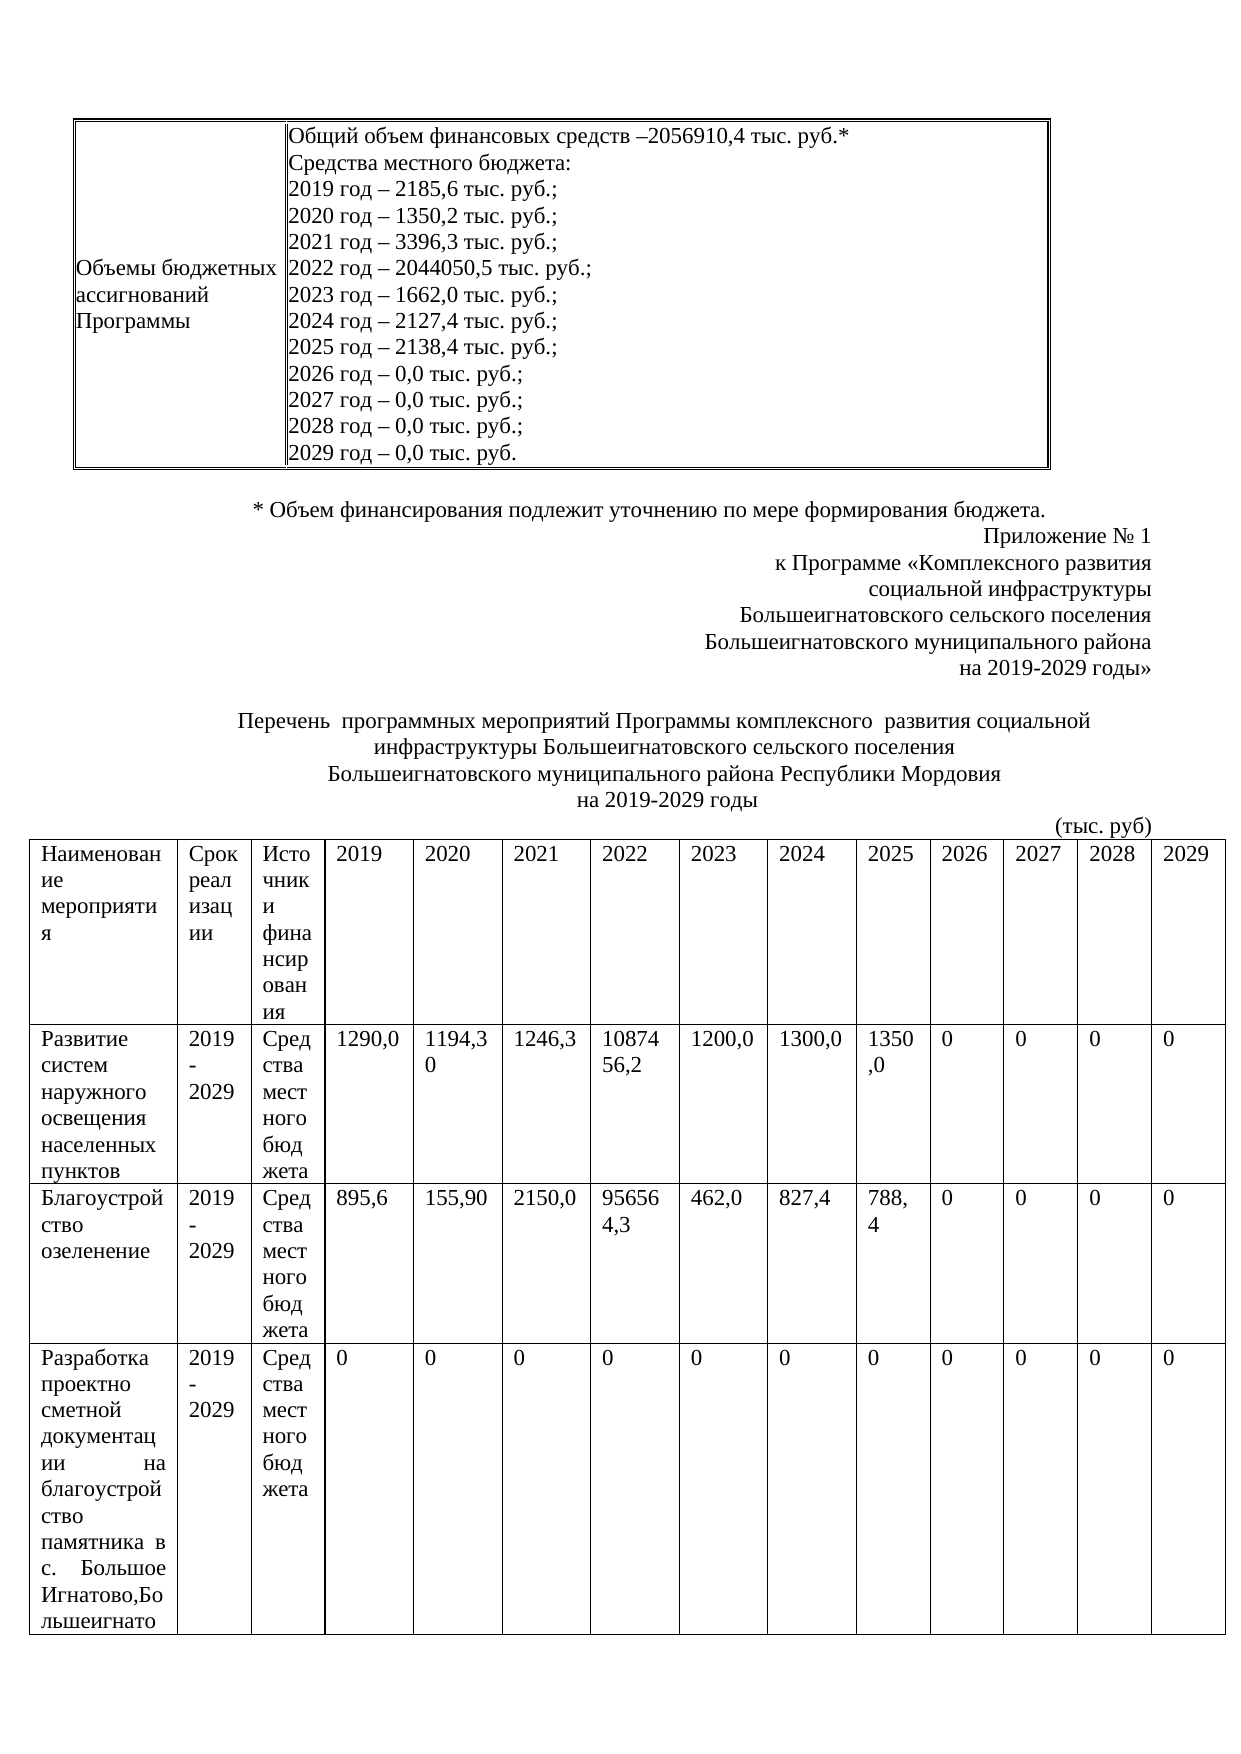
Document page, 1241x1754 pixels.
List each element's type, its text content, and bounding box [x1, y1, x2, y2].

table_cell 0 [1004, 1025, 1077, 1183]
text Перечень программных мероприятий Программы комплексного развития социальной инфраструктуры Большеигнатовского сельского поселения [177, 707, 1152, 759]
text на 2019-2029 годы» [177, 654, 1152, 681]
table_cell 0 [1152, 1184, 1225, 1342]
table_cell 0 [1004, 1344, 1077, 1633]
table_cell 956564,3 [591, 1184, 679, 1342]
text к Программе «Комплексного развития [177, 549, 1152, 575]
table_cell 0 [768, 1344, 856, 1633]
table_cell 1246,3 [503, 1025, 590, 1183]
table_cell 1087456,2 [591, 1025, 679, 1183]
text Большеигнатовского муниципального района Республики Мордовия [177, 759, 1152, 786]
table_cell 895,6 [326, 1184, 413, 1342]
text Большеигнатовского муниципального района [177, 628, 1152, 654]
table_cell 1350,0 [857, 1025, 930, 1183]
table_header 2025 [857, 840, 930, 1024]
table_cell 0 [931, 1025, 1003, 1183]
table_cell 0 [1078, 1184, 1151, 1342]
table_cell 0 [931, 1344, 1003, 1633]
table_cell Общий объем финансовых средств –2056910,4 тыс. руб.* Средства местного бюджета: 2019 год – 2185,6 тыс. руб.; 2020 год – 1350,2 тыс. руб.; 2021 год – 3396,3 тыс. руб.; 2022 год – 2044050,5 тыс. руб.; 2023 год – 1662,0 тыс. руб.; 2024 год – 2127,4 тыс. руб.; 2025 год – 2138,4 тыс. руб.; 2026 год – 0,0 тыс. руб.; 2027 год – 0,0 тыс. руб.; 2028 год – 0,0 тыс. руб.; 2029 год – 0,0 тыс. руб. [287, 122, 1047, 466]
table_cell 1194,30 [414, 1025, 502, 1183]
table_cell 2019- 2029 [178, 1025, 251, 1183]
text социальной инфраструктуры [177, 575, 1152, 601]
table_header 2023 [680, 840, 767, 1024]
table_header 2020 [414, 840, 502, 1024]
table_header Наименование мероприятия [30, 840, 177, 1024]
table_cell 0 [591, 1344, 679, 1633]
table_cell 0 [1004, 1184, 1077, 1342]
table_cell 827,4 [768, 1184, 856, 1342]
table_header Срок реализации [178, 840, 251, 1024]
table_header 2021 [503, 840, 590, 1024]
table_cell 0 [1152, 1344, 1225, 1633]
table_cell 0 [414, 1344, 502, 1633]
table_cell Развитие систем наружного освещения населенных пунктов [30, 1025, 177, 1183]
text на 2019-2029 годы [177, 786, 1152, 812]
table_cell 2150,0 [503, 1184, 590, 1342]
table_cell 2019- 2029 [178, 1184, 251, 1342]
table_cell 0 [1152, 1025, 1225, 1183]
table_cell 1300,0 [768, 1025, 856, 1183]
table_header 2019 [326, 840, 413, 1024]
table_cell 462,0 [680, 1184, 767, 1342]
table_cell Благоустройство озеленение [30, 1184, 177, 1342]
table_cell 0 [503, 1344, 590, 1633]
table_cell 0 [326, 1344, 413, 1633]
table_cell Средства местного бюджета [252, 1025, 324, 1183]
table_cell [30, 1344, 177, 1633]
table_cell 1290,0 [326, 1025, 413, 1183]
table_header 2024 [768, 840, 856, 1024]
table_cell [252, 1344, 324, 1633]
text (тыс. руб) [177, 812, 1152, 839]
table_header 2027 [1004, 840, 1077, 1024]
table_cell Средства местного бюджета [252, 1184, 324, 1342]
table_cell 0 [931, 1184, 1003, 1342]
table_header 2028 [1078, 840, 1151, 1024]
table_header 2026 [931, 840, 1003, 1024]
table_header 2029 [1152, 840, 1225, 1024]
table_cell 788,4 [857, 1184, 930, 1342]
table_cell Объемы бюджетных ассигнований Программы [76, 122, 287, 466]
table_cell 0 [857, 1344, 930, 1633]
text * Объем финансирования подлежит уточнению по мере формирования бюджета. [177, 496, 1152, 522]
table_cell 1200,0 [680, 1025, 767, 1183]
table_cell 2019-2029 [178, 1344, 251, 1633]
table_cell 0 [1078, 1344, 1151, 1633]
table_cell 0 [1078, 1025, 1151, 1183]
table_cell 0 [680, 1344, 767, 1633]
table_header Источники финансирования [252, 840, 324, 1024]
text Приложение № 1 [177, 522, 1152, 549]
text Большеигнатовского сельского поселения [177, 601, 1152, 628]
table_cell 155,90 [414, 1184, 502, 1342]
table_header 2022 [591, 840, 679, 1024]
